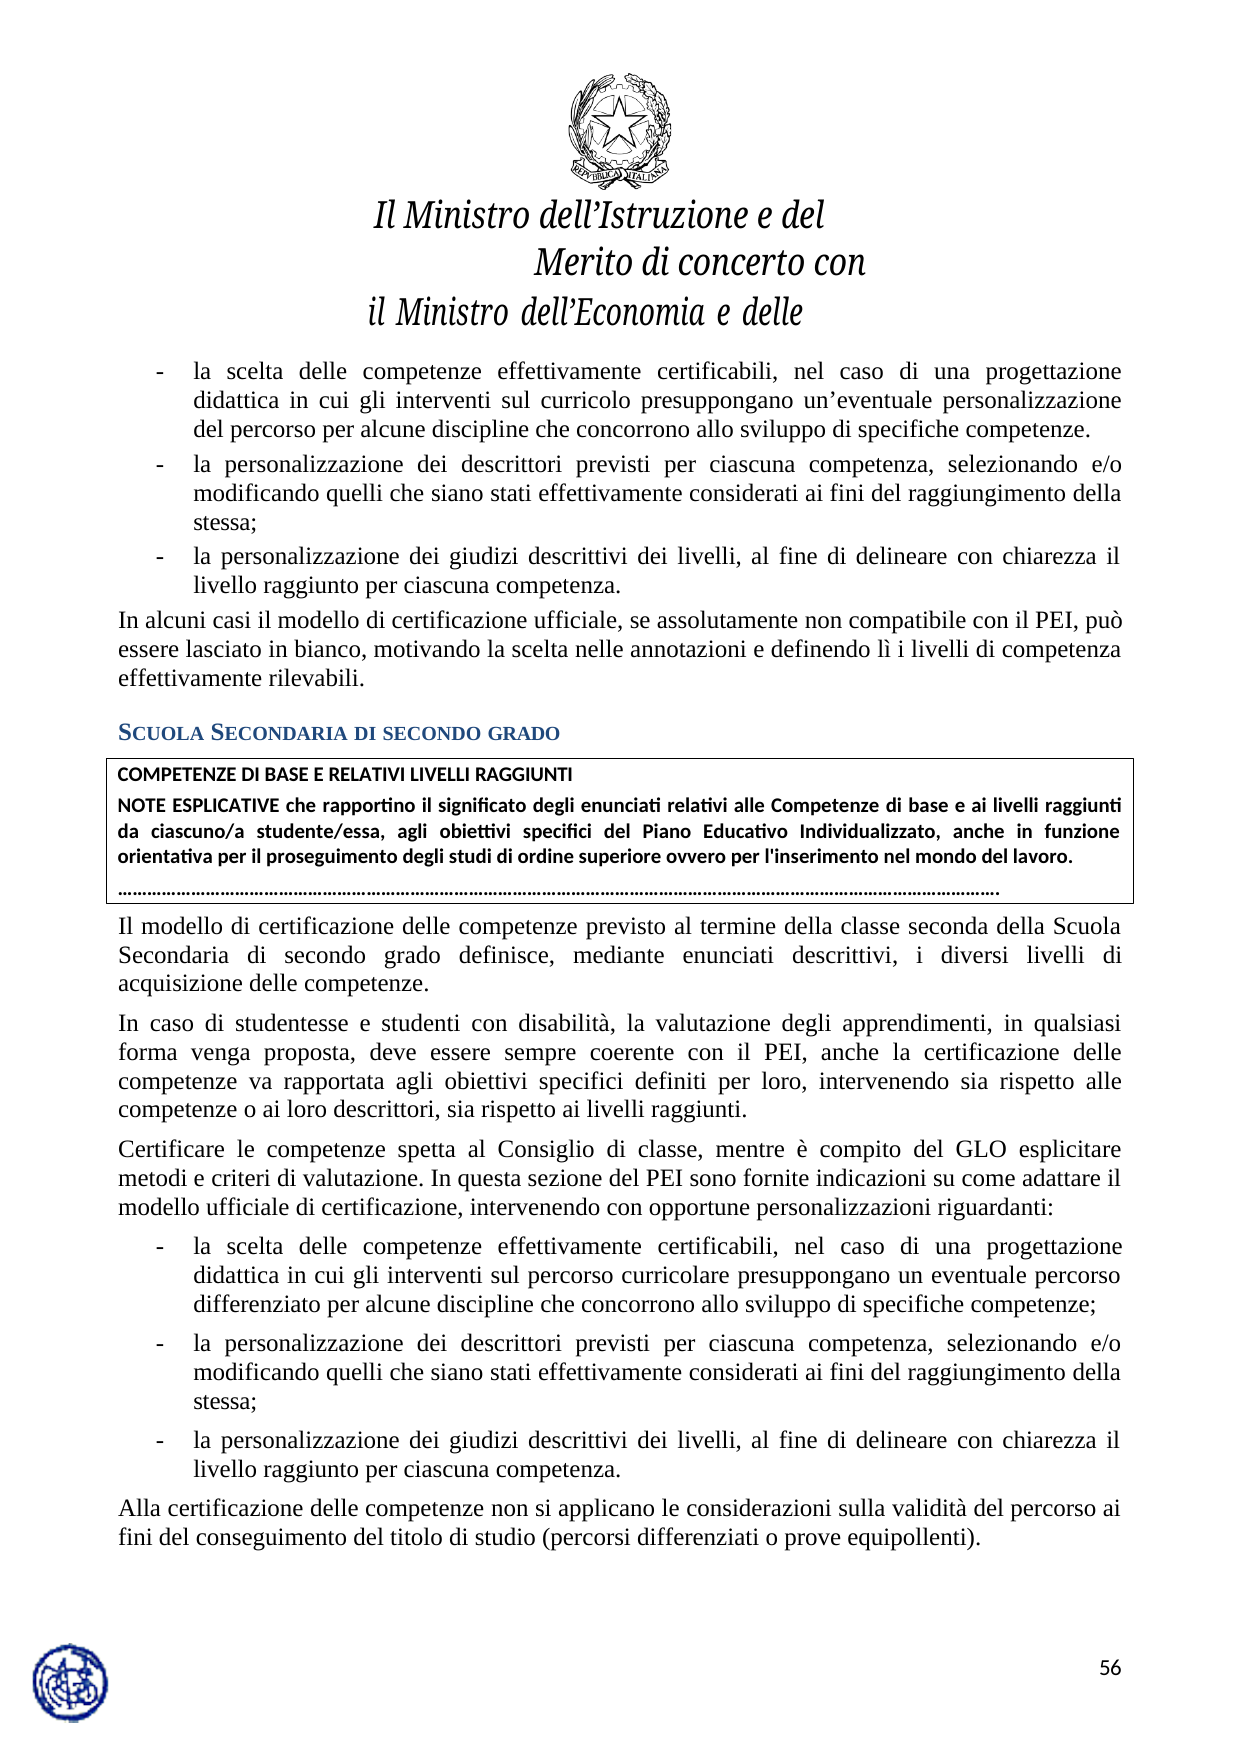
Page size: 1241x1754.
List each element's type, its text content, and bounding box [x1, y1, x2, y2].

text Il modello di certificazione delle competenze previsto al termine della classe seconda della Scuola Secondaria di secondo grado definisce, mediante enunciati descrittivi, i diversi livelli di acquisizione delle competenze. [118, 763, 1122, 997]
text Certificare le competenze spetta al Consiglio di classe, mentre è compito del GLO esplicitare metodi e criteri di valutazione. In questa sezione del PEI sono fornite indicazioni su come adattare il modello ufficiale di certificazione, intervenendo con opportune personalizzazioni riguardanti: [118, 1134, 1122, 1220]
picture [568, 73, 672, 190]
list la scelta delle competenze effettivamente certificabili, nel caso di una progettazione didattica in cui gli interventi sul percorso curricolare presuppongano un eventuale percorso differenziato per alcune discipline che concorrono allo sviluppo di specifiche competenze; [156, 1231, 1122, 1317]
list la personalizzazione dei giudizi descrittivi dei livelli, al fine di delineare con chiarezza il livello raggiunto per ciascuna competenza. [156, 541, 1121, 599]
picture [31, 1643, 111, 1723]
text Alla certificazione delle competenze non si applicano le considerazioni sulla validità del percorso ai fini del conseguimento del titolo di studio (percorsi differenziati o prove equipollenti). [118, 1493, 1121, 1551]
list la scelta delle competenze effettivamente certificabili, nel caso di una progettazione didattica in cui gli interventi sul curricolo presuppongano un’eventuale personalizzazione del percorso per alcune discipline che concorrono allo sviluppo di specifiche competenze. [156, 356, 1122, 443]
list la personalizzazione dei descrittori previsti per ciascuna competenza, selezionando e/o modificando quelli che siano stati effettivamente considerati ai fini del raggiungimento della stessa; [156, 1328, 1122, 1414]
subtitle Scuola Secondaria di secondo grado [118, 717, 1144, 746]
text In caso di studentesse e studenti con disabilità, la valutazione degli apprendimenti, in qualsiasi forma venga proposta, deve essere sempre coerente con il PEI, anche la certificazione delle competenze va rapportata agli obiettivi specifici definiti per loro, intervenendo sia rispetto alle competenze o ai loro descrittori, sia rispetto ai livelli raggiunti. [118, 1008, 1122, 1123]
text In alcuni casi il modello di certificazione ufficiale, se assolutamente non compatibile con il PEI, può essere lasciato in bianco, motivando la scelta nelle annotazioni e definendo lì i livelli di competenza effettivamente rilevabili. [118, 605, 1123, 692]
list la personalizzazione dei giudizi descrittivi dei livelli, al fine di delineare con chiarezza il livello raggiunto per ciascuna competenza. [156, 1425, 1122, 1483]
list la personalizzazione dei descrittori previsti per ciascuna competenza, selezionando e/o modificando quelli che siano stati effettivamente considerati ai fini del raggiungimento della stessa; [156, 449, 1122, 535]
